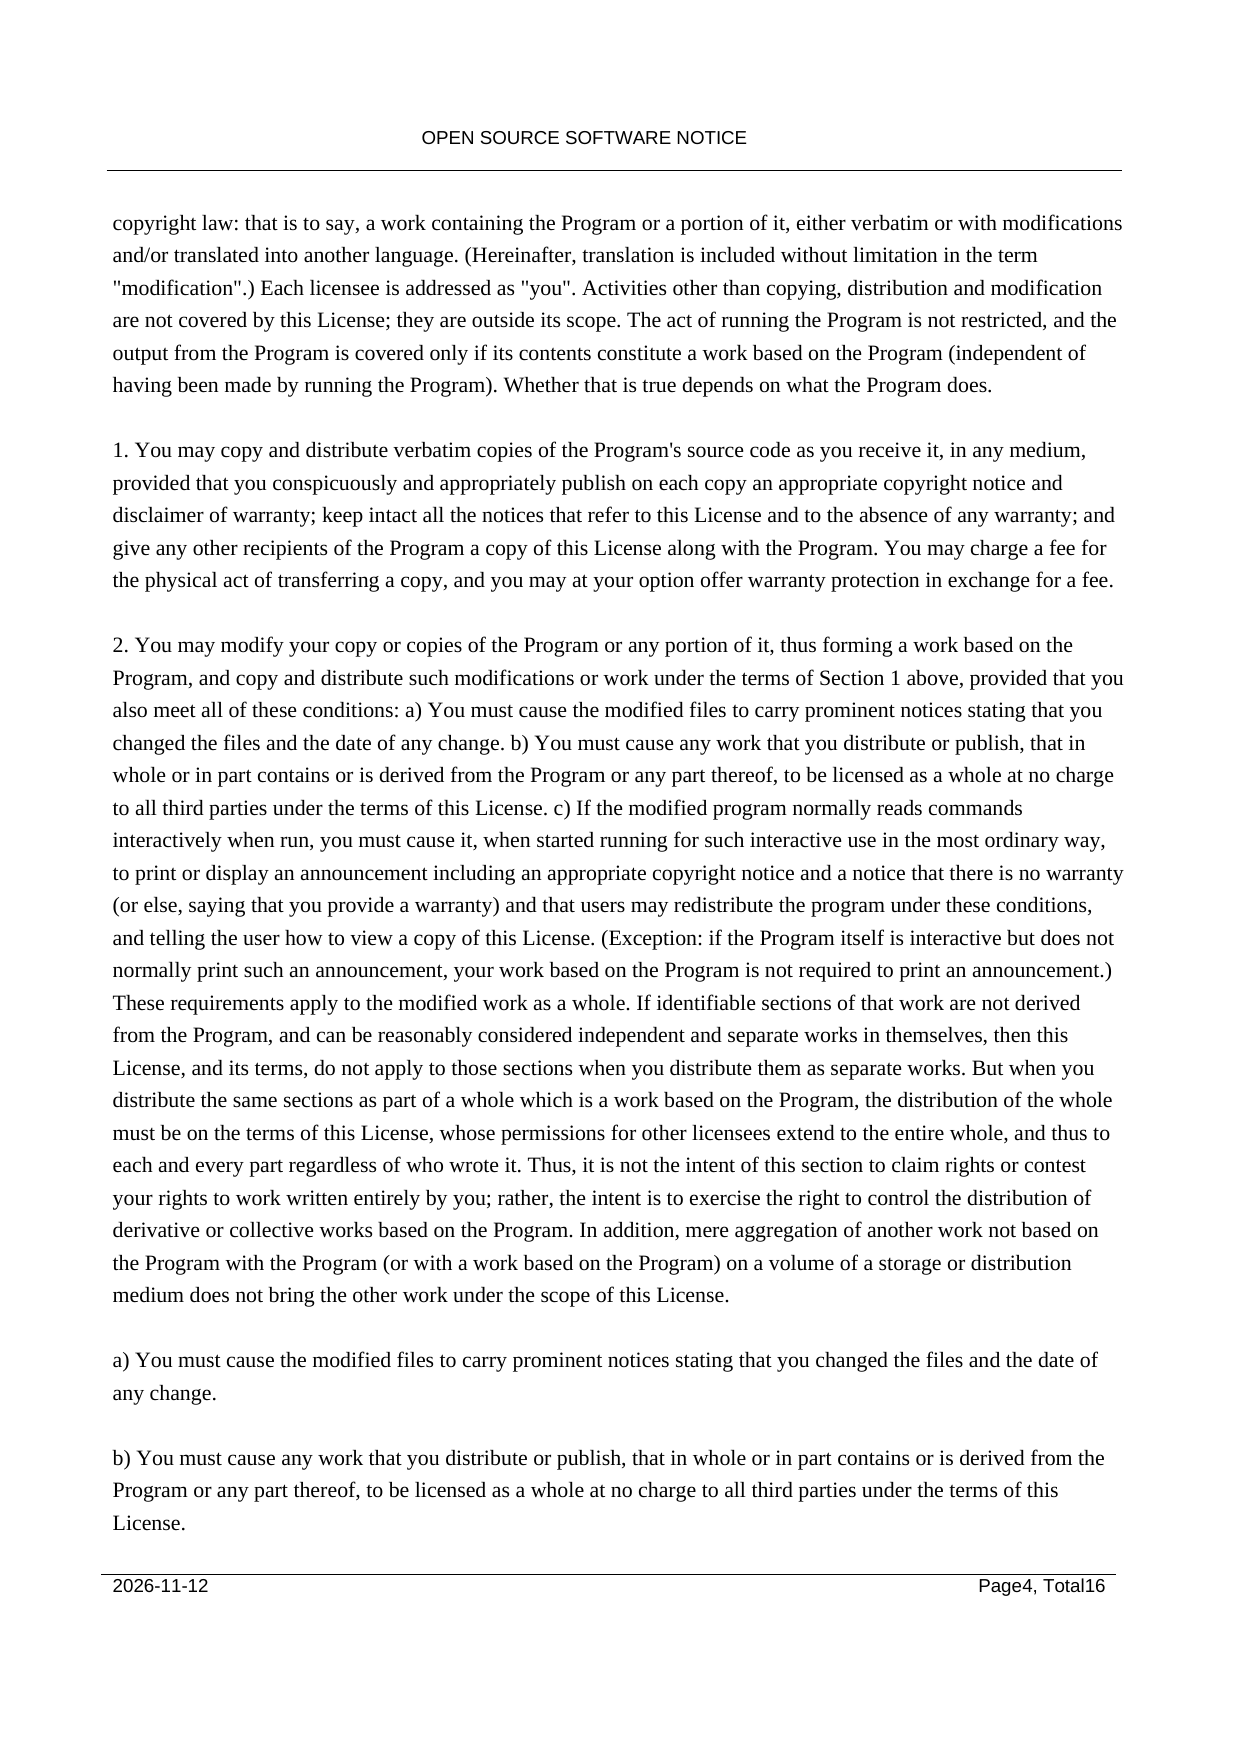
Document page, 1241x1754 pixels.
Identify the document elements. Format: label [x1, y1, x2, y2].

text [112, 206, 1128, 1539]
